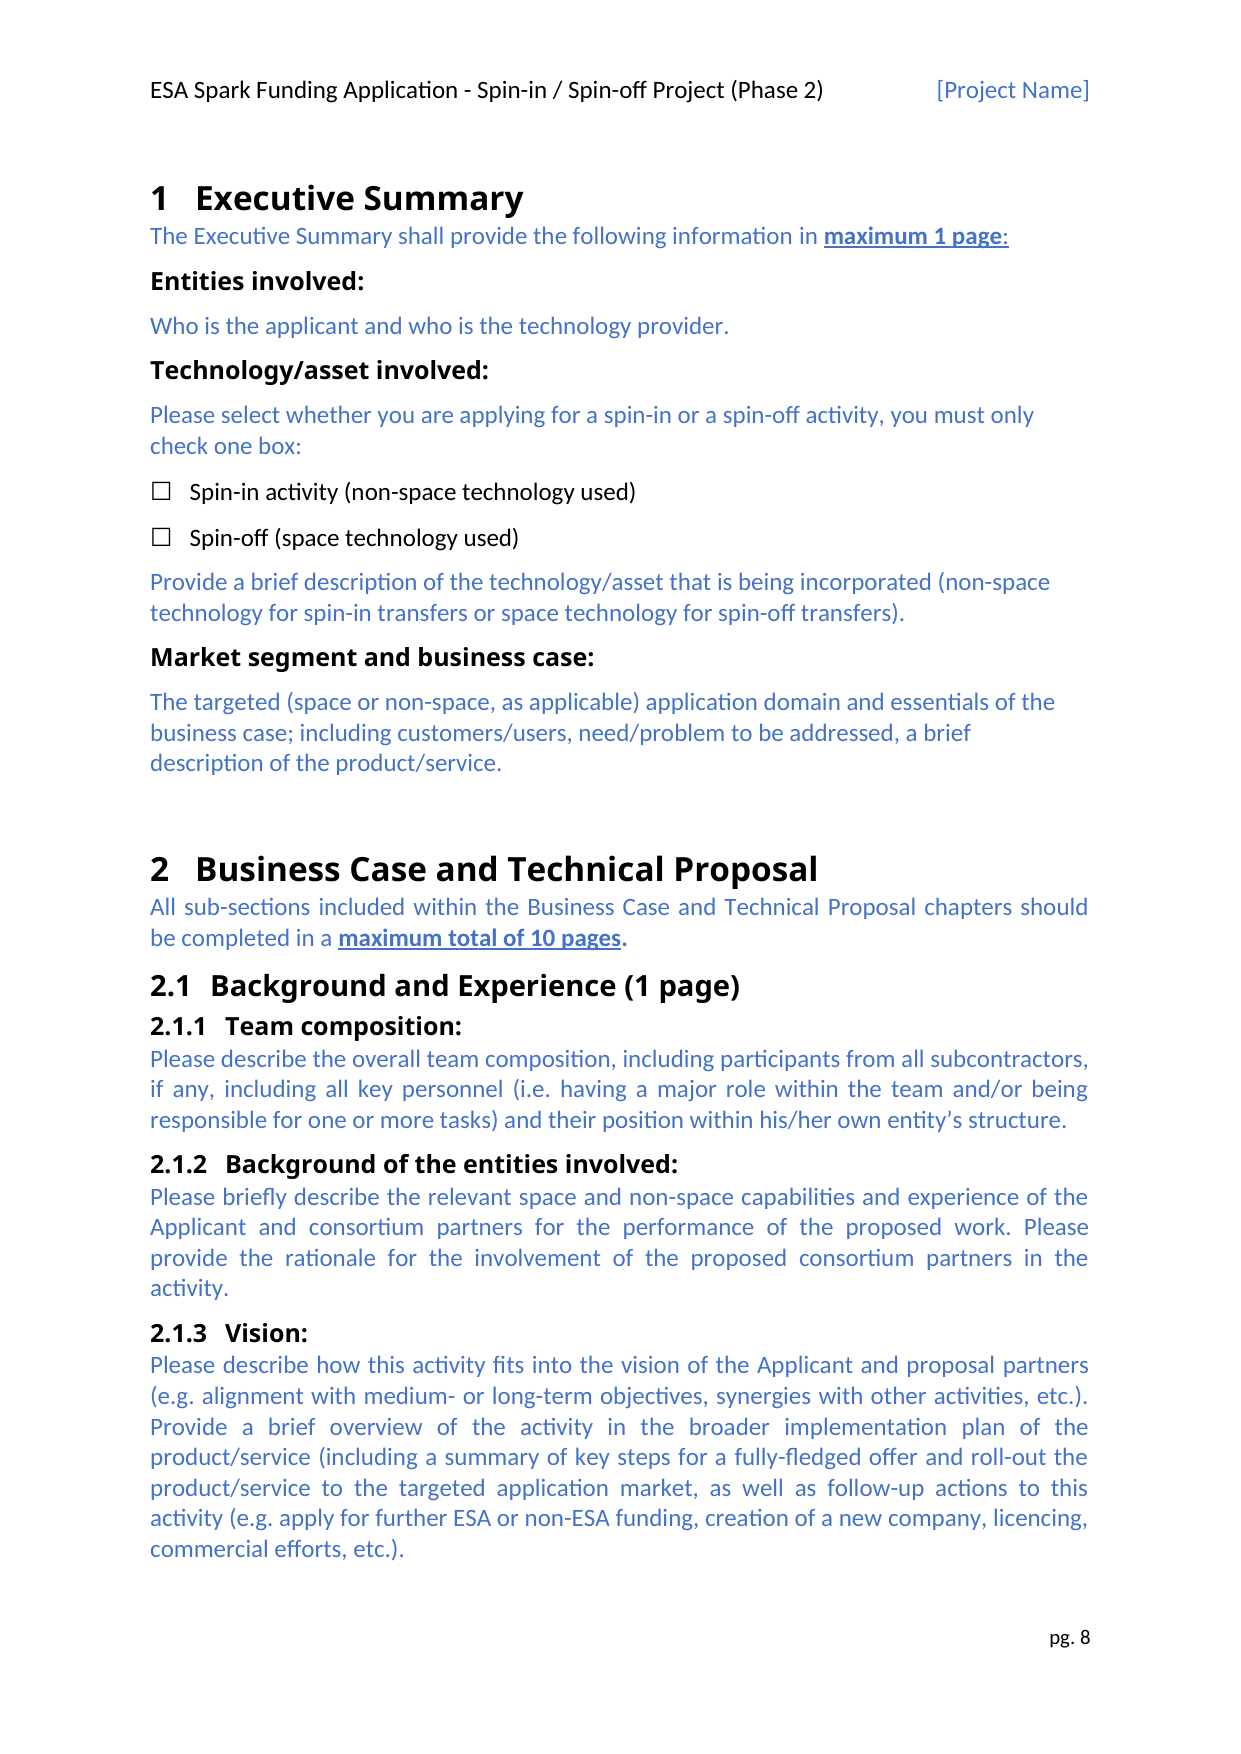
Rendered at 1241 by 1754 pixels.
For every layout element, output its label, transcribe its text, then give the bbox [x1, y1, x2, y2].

text Please describe the overall team composition, including participants from all subcontractors, if any, including all key personnel (i.e. having a major role within the team and/or being responsible for one or more tasks) and their position within his/her own entity’s structure. [150, 1043, 1090, 1134]
text Spin-off (space technology used) [150, 520, 1090, 554]
subtitle Market segment and business case: [150, 640, 1090, 674]
text Please describe how this activity fits into the vision of the Applicant and proposal partners (e.g. alignment with medium- or long-term objectives, synergies with other activities, etc.). Provide a brief overview of the activity in the broader implementation plan of the product/service (including a summary of key steps for a fully-fledged offer and roll-out the product/service to the targeted application market, as well as follow-up actions to this activity (e.g. apply for further ESA or non-ESA funding, creation of a new company, licencing, commercial efforts, etc.). [150, 1349, 1090, 1563]
text All sub-sections included within the Business Case and Technical Proposal chapters should be completed in a maximum total of 10 pages. [150, 891, 1090, 952]
subtitle Vision: [150, 1316, 1090, 1349]
text The Executive Summary shall provide the following information in maximum 1 page: [150, 220, 1090, 251]
text Provide a brief description of the technology/asset that is being incorporated (non-space technology for spin-in transfers or space technology for spin-off transfers). [150, 566, 1090, 627]
text Who is the applicant and who is the technology provider. [150, 310, 1090, 341]
subtitle Background and Experience (1 page) [150, 965, 1090, 1004]
text Please briefly describe the relevant space and non-space capabilities and experience of the Applicant and consortium partners for the performance of the proposed work. Please provide the rationale for the involvement of the proposed consortium partners in the activity. [150, 1181, 1090, 1303]
subtitle Entities involved: [150, 263, 1090, 297]
text Spin-in activity (non-space technology used) [150, 473, 1090, 507]
text Please select whether you are applying for a spin-in or a spin-off activity, you must only check one box: [150, 399, 1090, 461]
subtitle Technology/asset involved: [150, 353, 1090, 387]
subtitle Background of the entities involved: [150, 1147, 1090, 1181]
subtitle Team composition: [150, 1009, 1090, 1043]
text The targeted (space or non-space, as applicable) application domain and essentials of the business case; including customers/users, need/problem to be addressed, a brief description of the product/service. [150, 686, 1090, 778]
subtitle Business Case and Technical Proposal [150, 846, 1090, 891]
subtitle Executive Summary [150, 175, 1090, 220]
